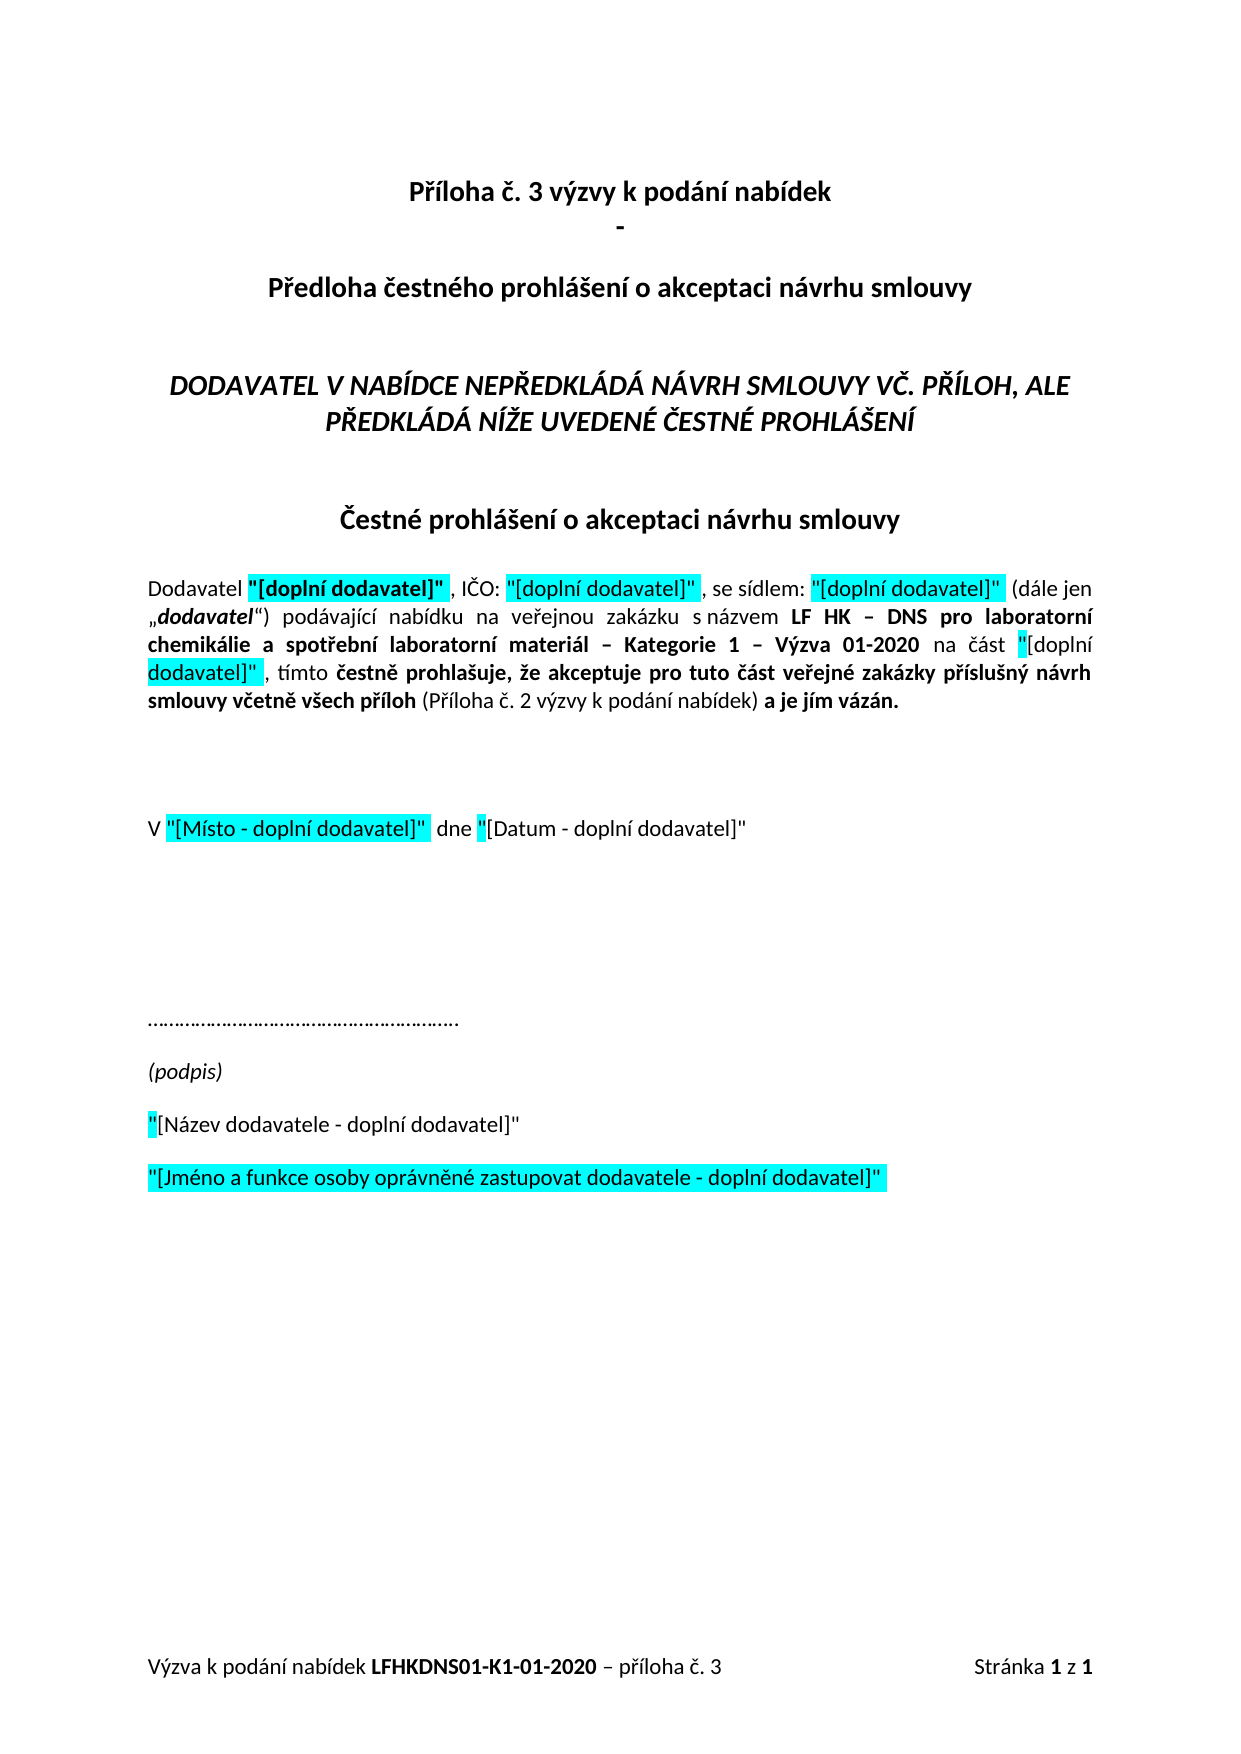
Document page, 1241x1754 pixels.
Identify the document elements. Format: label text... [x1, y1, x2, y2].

text V dne [486, 814, 1093, 842]
text Čestné prohlášení o akceptaci návrhu smlouvy [148, 501, 1093, 536]
text (podpis) [148, 1057, 1093, 1086]
text Předloha čestného prohlášení o akceptaci návrhu smlouvy [148, 269, 1093, 304]
text V dne [148, 814, 166, 842]
text V dne [431, 814, 477, 842]
text DODAVATEL V NABÍDCE NEPŘEDKLÁDÁ NÁVRH SMLOUVY VČ. PŘÍLOH, ALE PŘEDKLÁDÁ NÍŽE UVEDENÉ ČESTNÉ PROHLÁŠENÍ [148, 367, 1093, 438]
text ………………………………………………….. [148, 1004, 1093, 1032]
text - [148, 208, 1093, 244]
text Dodavatel , IČO: , se sídlem: (dále jen „dodavatel“) podávající nabídku na veřejnou zakázku s názvem LF HK – DNS pro laboratorní chemikálie a spotřební laboratorní materiál – Kategorie 1 – Výzva 01-2020 na část , tímto čestně prohlašuje, že akceptuje pro tuto část veřejné zakázky příslušný návrh smlouvy včetně všech příloh (Příloha č. 2 výzvy k podání nabídek) a je jím vázán. [148, 574, 1093, 714]
text Příloha č. 3 výzvy k podání nabídek [148, 173, 1093, 208]
